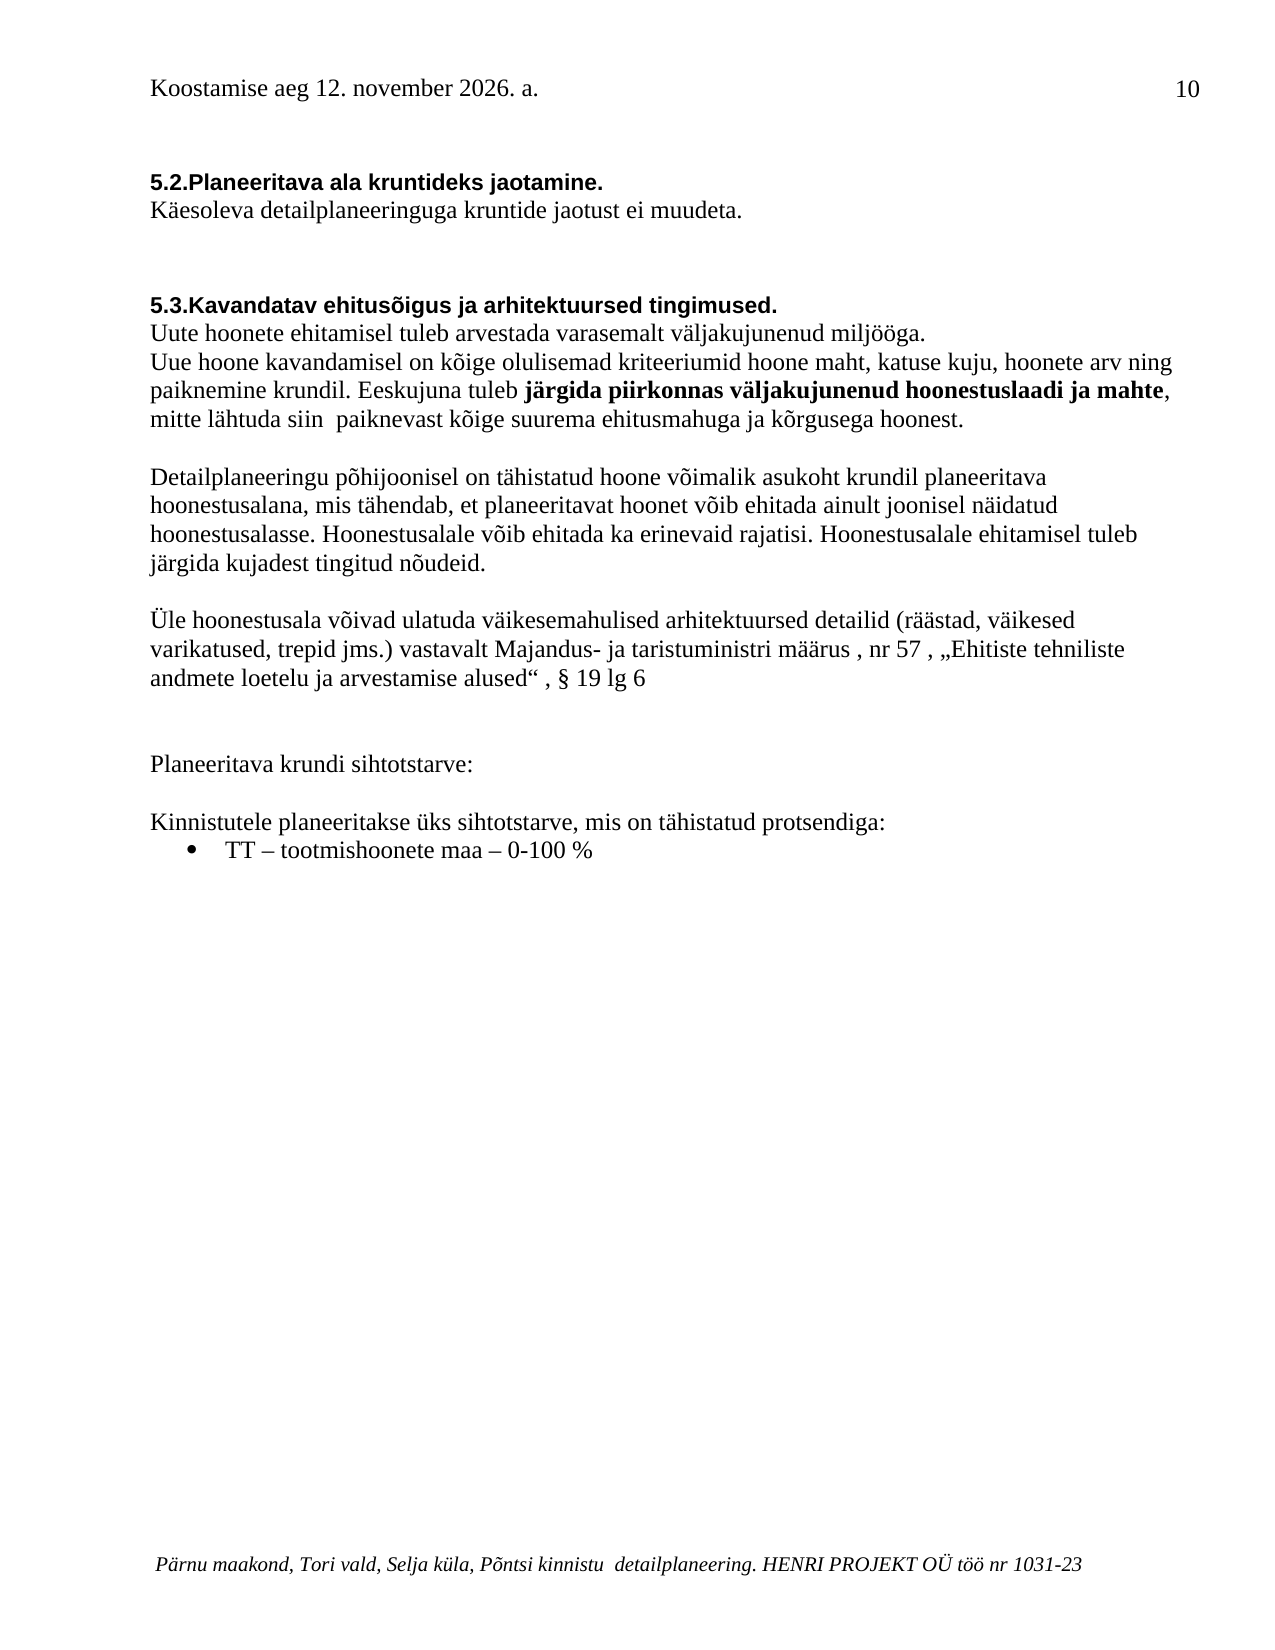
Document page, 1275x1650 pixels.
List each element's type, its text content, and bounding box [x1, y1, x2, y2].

text Üle hoonestusala võivad ulatuda väikesemahulised arhitektuursed detailid (räästad, väikesed varikatused, trepid jms.) vastavalt Majandus- ja taristuministri määrus , nr 57 , „Ehitiste tehniliste andmete loetelu ja arvestamise alused“ , § 19 lg 6 [150, 605, 1200, 692]
text Detailplaneeringu põhijoonisel on tähistatud hoone võimalik asukoht krundil planeeritava [150, 462, 1200, 490]
text mitte lähtuda siin paiknevast kõige suurema ehitusmahuga ja kõrgusega hoonest. [150, 404, 1200, 433]
subtitle 5.3.Kavandatav ehitusõigus ja arhitektuursed tingimused. [150, 292, 1200, 318]
text Planeeritava krundi sihtotstarve: [150, 749, 1200, 778]
text Kinnistutele planeeritakse üks sihtotstarve, mis on tähistatud protsendiga: [150, 807, 1200, 835]
text Käesoleva detailplaneeringuga kruntide jaotust ei muudeta. [150, 195, 1200, 223]
list TT – tootmishoonete maa – 0-100 % [187, 835, 1200, 864]
text paiknemine krundil. Eeskujuna tuleb järgida piirkonnas väljakujunenud hoonestuslaadi ja mahte, [150, 375, 1200, 404]
text hoonestusalasse. Hoonestusalale võib ehitada ka erinevaid rajatisi. Hoonestusalale ehitamisel tuleb järgida kujadest tingitud nõudeid. [150, 519, 1200, 577]
text Uue hoone kavandamisel on kõige olulisemad kriteeriumid hoone maht, katuse kuju, hoonete arv ning [150, 347, 1200, 375]
text Uute hoonete ehitamisel tuleb arvestada varasemalt väljakujunenud miljööga. [150, 318, 1200, 347]
text hoonestusalana, mis tähendab, et planeeritavat hoonet võib ehitada ainult joonisel näidatud [150, 490, 1200, 519]
subtitle 5.2.Planeeritava ala kruntideks jaotamine. [150, 168, 1200, 195]
